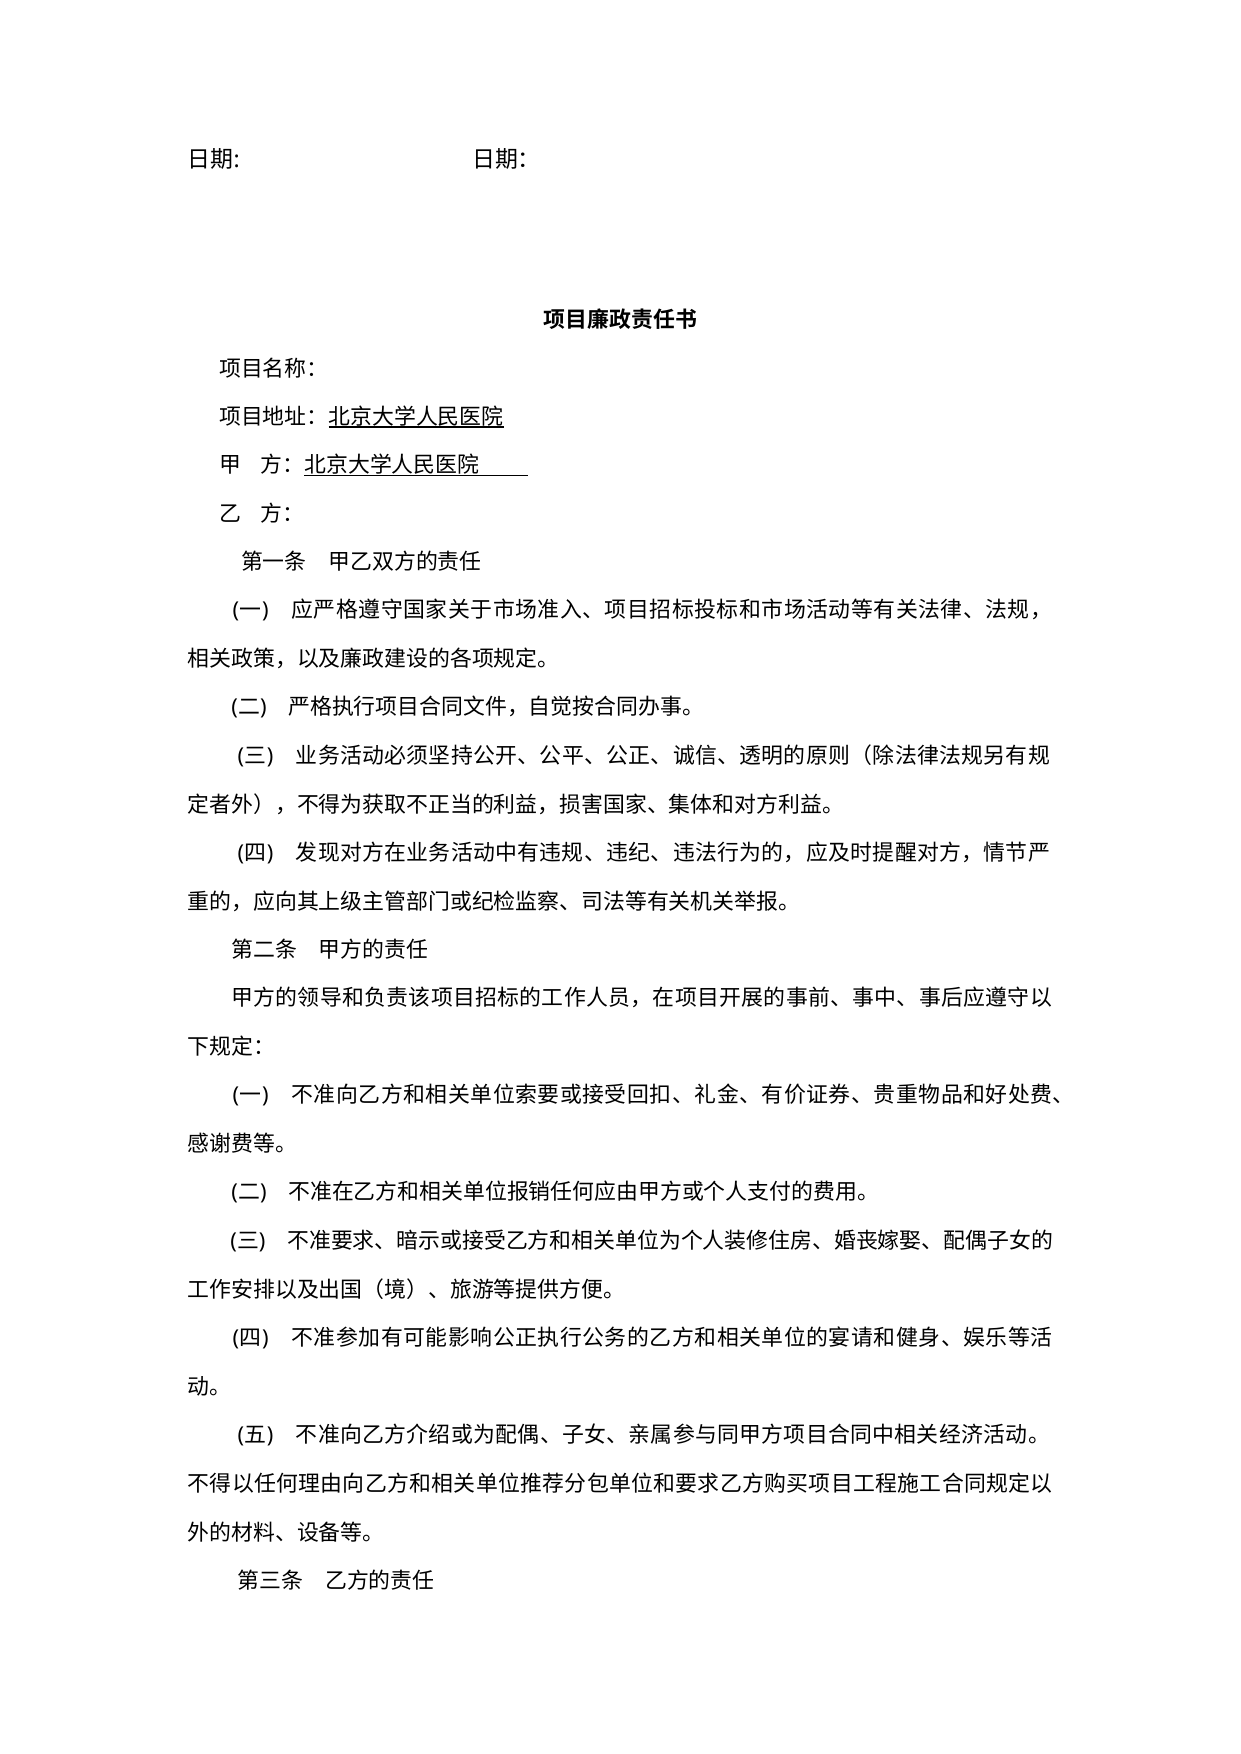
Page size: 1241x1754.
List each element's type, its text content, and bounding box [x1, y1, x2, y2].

text 项目名称： [169, 350, 1053, 383]
text 项目廉政责任书 [187, 302, 1053, 334]
text (二) 严格执行项目合同文件，自觉按合同办事。 [187, 689, 1053, 722]
text 项目地址：北京大学人民医院 [169, 399, 1053, 431]
text 日期: 日期： [187, 126, 1053, 191]
text 乙 方： [169, 495, 1053, 528]
text (四) 发现对方在业务活动中有违规、违纪、违法行为的，应及时提醒对方，情节严重的，应向其上级主管部门或纪检监察、司法等有关机关举报。 [187, 834, 1053, 916]
text 第三条 乙方的责任 [187, 1562, 1053, 1595]
text 第二条 甲方的责任 [187, 932, 1053, 964]
text (四) 不准参加有可能影响公正执行公务的乙方和相关单位的宴请和健身、娱乐等活动。 [187, 1319, 1053, 1401]
text 第一条 甲乙双方的责任 [169, 544, 1053, 576]
text (二) 不准在乙方和相关单位报销任何应由甲方或个人支付的费用。 [187, 1174, 1053, 1207]
text (一) 不准向乙方和相关单位索要或接受回扣、礼金、有价证券、贵重物品和好处费、感谢费等。 [187, 1077, 1053, 1158]
text (一) 应严格遵守国家关于市场准入、项目招标投标和市场活动等有关法律、法规，相关政策，以及廉政建设的各项规定。 [187, 592, 1053, 673]
text 甲方的领导和负责该项目招标的工作人员，在项目开展的事前、事中、事后应遵守以下规定： [187, 980, 1053, 1061]
text 甲 方：北京大学人民医院 [169, 447, 1053, 479]
text (三) 不准要求、暗示或接受乙方和相关单位为个人装修住房、婚丧嫁娶、配偶子女的工作安排以及出国（境）、旅游等提供方便。 [187, 1222, 1053, 1304]
text (五) 不准向乙方介绍或为配偶、子女、亲属参与同甲方项目合同中相关经济活动。不得以任何理由向乙方和相关单位推荐分包单位和要求乙方购买项目工程施工合同规定以外的材料、设备等。 [187, 1417, 1053, 1547]
text (三) 业务活动必须坚持公开、公平、公正、诚信、透明的原则（除法律法规另有规定者外），不得为获取不正当的利益，损害国家、集体和对方利益。 [187, 737, 1053, 819]
